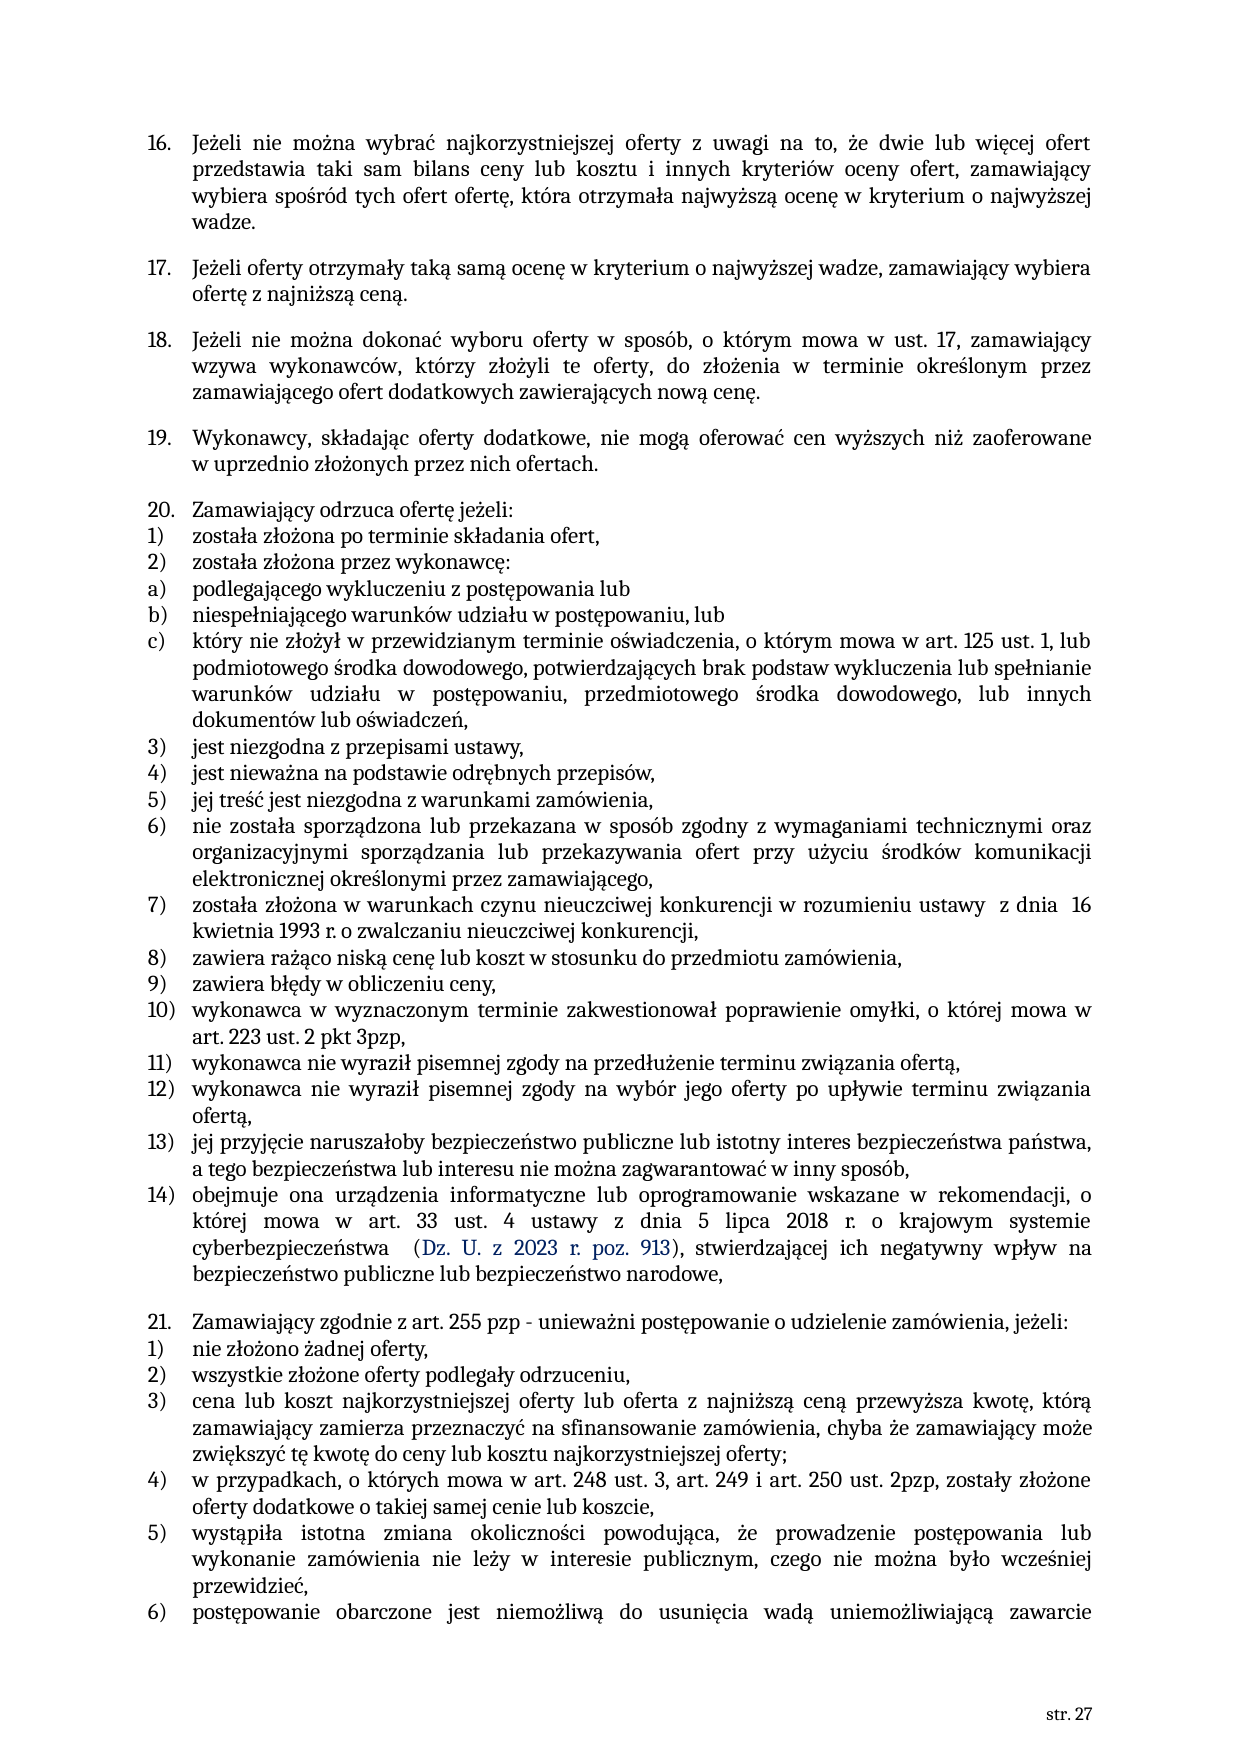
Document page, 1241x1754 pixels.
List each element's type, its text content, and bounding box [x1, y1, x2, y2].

list podlegającego wykluczeniu z postępowania lub [148, 576, 1093, 602]
list zawiera błędy w obliczeniu ceny, [148, 971, 1093, 997]
list wykonawca nie wyraził pisemnej zgody na przedłużenie terminu związania ofertą, [148, 1050, 1093, 1076]
list jej treść jest niezgodna z warunkami zamówienia, [148, 786, 1093, 813]
list który nie złożył w przewidzianym terminie oświadczenia, o którym mowa w art. 125 ust. 1, lub podmiotowego środka dowodowego, potwierdzających brak podstaw wykluczenia lub spełnianie warunków udziału w postępowaniu, przedmiotowego środka dowodowego, lub innych dokumentów lub oświadczeń, [148, 628, 1093, 734]
list Jeżeli nie można dokonać wyboru oferty w sposób, o którym mowa w ust. 17, zamawiający wzywa wykonawców, którzy złożyli te oferty, do złożenia w terminie określonym przez zamawiającego ofert dodatkowych zawierających nową cenę. [148, 326, 1093, 405]
list jej przyjęcie naruszałoby bezpieczeństwo publiczne lub istotny interes bezpieczeństwa państwa, a tego bezpieczeństwa lub interesu nie można zagwarantować w inny sposób, [148, 1129, 1093, 1182]
list w przypadkach, o których mowa w art. 248 ust. 3, art. 249 i art. 250 ust. 2pzp, zostały złożone oferty dodatkowe o takiej samej cenie lub koszcie, [148, 1467, 1093, 1520]
list obejmuje ona urządzenia informatyczne lub oprogramowanie wskazane w rekomendacji, o której mowa w art. 33 ust. 4 ustawy z dnia 5 lipca 2018 r. o krajowym systemie cyberbezpieczeństwa (Dz. U. z 2023 r. poz. 913), stwierdzającej ich negatywny wpływ na bezpieczeństwo publiczne lub bezpieczeństwo narodowe, [148, 1182, 1093, 1287]
list została złożona w warunkach czynu nieuczciwej konkurencji w rozumieniu ustawy z dnia 16 kwietnia 1993 r. o zwalczaniu nieuczciwej konkurencji, [148, 892, 1093, 944]
list wszystkie złożone oferty podlegały odrzuceniu, [148, 1362, 1093, 1388]
list Wykonawcy, składając oferty dodatkowe, nie mogą oferować cen wyższych niż zaoferowane w uprzednio złożonych przez nich ofertach. [148, 424, 1093, 477]
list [148, 1599, 1093, 1625]
list wystąpiła istotna zmiana okoliczności powodująca, że prowadzenie postępowania lub wykonanie zamówienia nie leży w interesie publicznym, czego nie można było wcześniej przewidzieć, [148, 1520, 1093, 1599]
list nie złożono żadnej oferty, [148, 1335, 1093, 1362]
list wykonawca nie wyraził pisemnej zgody na wybór jego oferty po upływie terminu związania ofertą, [148, 1076, 1093, 1129]
list Zamawiający odrzuca ofertę jeżeli: [148, 496, 1093, 523]
list jest nieważna na podstawie odrębnych przepisów, [148, 760, 1093, 786]
list wykonawca w wyznaczonym terminie zakwestionował poprawienie omyłki, o której mowa w art. 223 ust. 2 pkt 3pzp, [148, 997, 1093, 1050]
list została złożona przez wykonawcę: [148, 549, 1093, 576]
list cena lub koszt najkorzystniejszej oferty lub oferta z najniższą ceną przewyższa kwotę, którą zamawiający zamierza przeznaczyć na sfinansowanie zamówienia, chyba że zamawiający może zwiększyć tę kwotę do ceny lub kosztu najkorzystniejszej oferty; [148, 1388, 1093, 1467]
list Jeżeli nie można wybrać najkorzystniejszej oferty z uwagi na to, że dwie lub więcej ofert przedstawia taki sam bilans ceny lub kosztu i innych kryteriów oceny ofert, zamawiający wybiera spośród tych ofert ofertę, która otrzymała najwyższą ocenę w kryterium o najwyższej wadze. [148, 130, 1093, 235]
list zawiera rażąco niską cenę lub koszt w stosunku do przedmiotu zamówienia, [148, 944, 1093, 971]
list została złożona po terminie składania ofert, [148, 523, 1093, 549]
list nie została sporządzona lub przekazana w sposób zgodny z wymaganiami technicznymi oraz organizacyjnymi sporządzania lub przekazywania ofert przy użyciu środków komunikacji elektronicznej określonymi przez zamawiającego, [148, 813, 1093, 892]
list niespełniającego warunków udziału w postępowaniu, lub [148, 602, 1093, 628]
list Jeżeli oferty otrzymały taką samą ocenę w kryterium o najwyższej wadze, zamawiający wybiera ofertę z najniższą ceną. [148, 254, 1093, 307]
list jest niezgodna z przepisami ustawy, [148, 734, 1093, 760]
list Zamawiający zgodnie z art. 255 pzp - unieważni postępowanie o udzielenie zamówienia, jeżeli: [148, 1309, 1093, 1335]
